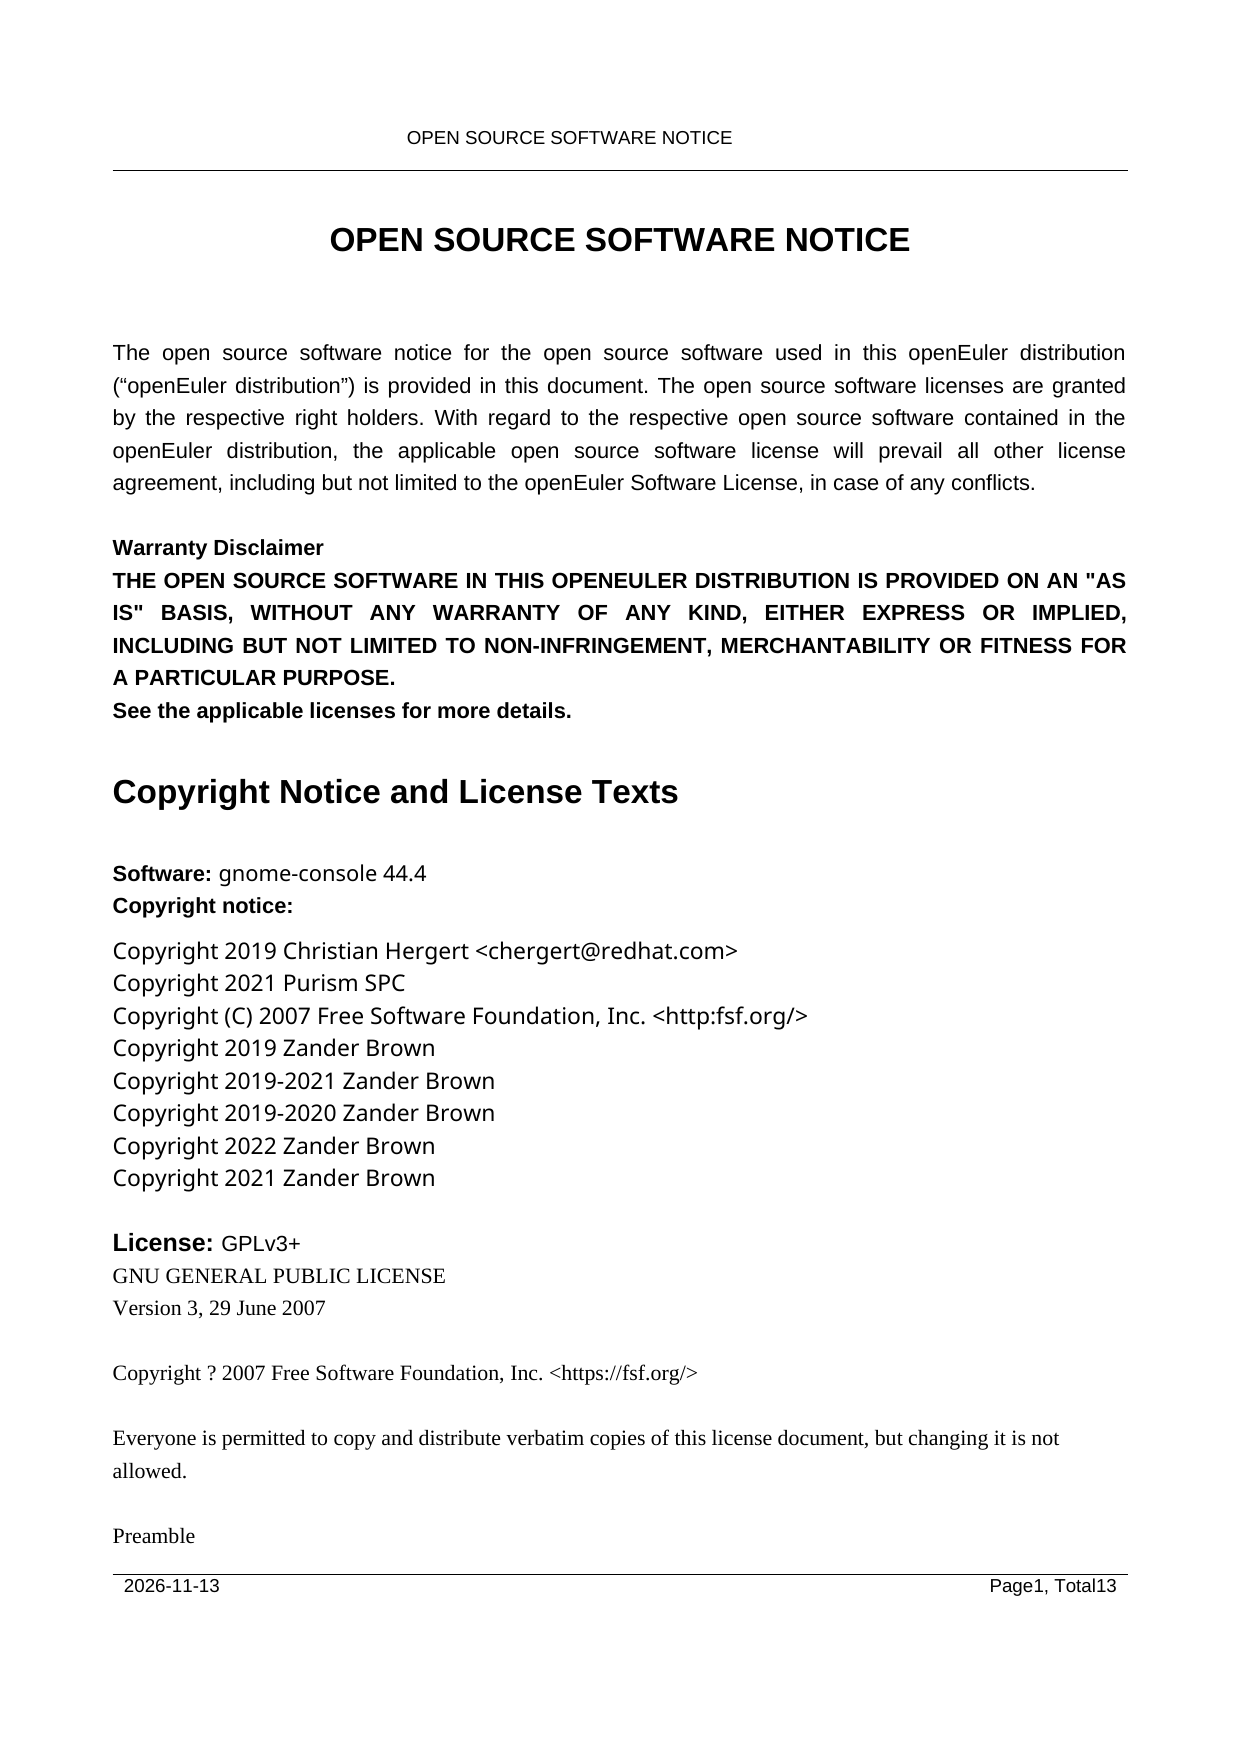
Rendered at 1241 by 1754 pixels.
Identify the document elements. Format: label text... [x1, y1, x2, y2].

text OPEN SOURCE SOFTWARE NOTICE [112, 206, 1128, 271]
text THE OPEN SOURCE SOFTWARE IN THIS OPENEULER DISTRIBUTION IS PROVIDED ON AN "AS IS" BASIS, WITHOUT ANY WARRANTY OF ANY KIND, EITHER EXPRESS OR IMPLIED, INCLUDING BUT NOT LIMITED TO NON-INFRINGEMENT, MERCHANTABILITY OR FITNESS FOR A PARTICULAR PURPOSE. See the applicable licenses for more details. [112, 564, 1128, 726]
text Copyright Notice and License Texts [112, 759, 1128, 824]
text Copyright notice: [112, 889, 1128, 921]
text License: GPLv3+ [112, 1226, 1128, 1259]
text Warranty Disclaimer [112, 531, 1128, 564]
text The open source software notice for the open source software used in this openEuler distribution (“openEuler distribution”) is provided in this document. The open source software licenses are granted by the respective right holders. With regard to the respective open source software contained in the openEuler distribution, the applicable open source software license will prevail all other license agreement, including but not limited to the openEuler Software License, in case of any conflicts. [112, 336, 1128, 499]
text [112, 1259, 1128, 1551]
text Copyright 2019 Christian Hergert <chergert@redhat.com> Copyright 2021 Purism SPC Copyright (C) 2007 Free Software Foundation, Inc. <http:fsf.org/> Copyright 2019 Zander Brown Copyright 2019-2021 Zander Brown Copyright 2019-2020 Zander Brown Copyright 2022 Zander Brown Copyright 2021 Zander Brown [112, 934, 1128, 1226]
title Software: gnome-console 44.4 [112, 856, 1128, 889]
